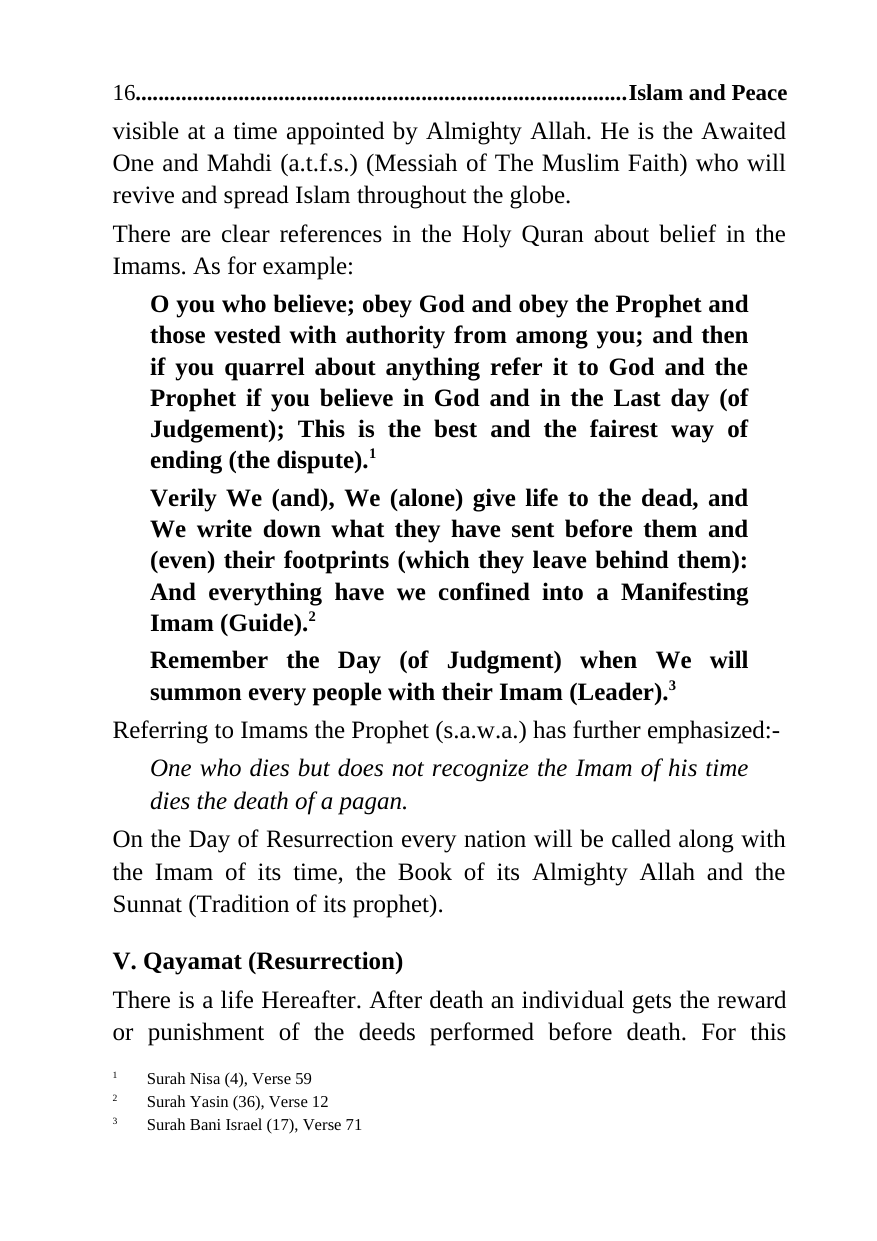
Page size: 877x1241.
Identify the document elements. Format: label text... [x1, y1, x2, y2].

text One who dies but does not recognize the Imam of his time dies the death of a pagan. [150, 751, 749, 816]
text O you who believe; obey God and obey the Prophet and those vested with authority from among you; and then if you quarrel about anything refer it to God and the Prophet if you believe in God and in the Last day (of Judgement); This is the best and the fairest way of ending (the dispute). [150, 287, 749, 475]
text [112, 982, 787, 1047]
text Verily We (and), We (alone) give life to the dead, and We write down what they have sent before them and (even) their footprints (which they leave behind them): And everything have we confined into a Manifesting Imam (Guide). [150, 481, 749, 637]
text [112, 113, 787, 210]
text Remember the Day (of Judgment) when We will summon every people with their Imam (Leader). [150, 644, 749, 706]
text On the Day of Resurrection every nation will be called along with the Imam of its time, the Book of its Almighty Allah and the Sunnat (Tradition of its prophet). [112, 822, 787, 919]
text Referring to Imams the Prophet (s.a.w.a.) has further emphasized:- [112, 712, 787, 745]
text There are clear references in the Holy Quran about belief in the Imams. As for example: [112, 217, 787, 281]
subtitle V. Qayamat (Resurrection) [112, 944, 787, 976]
